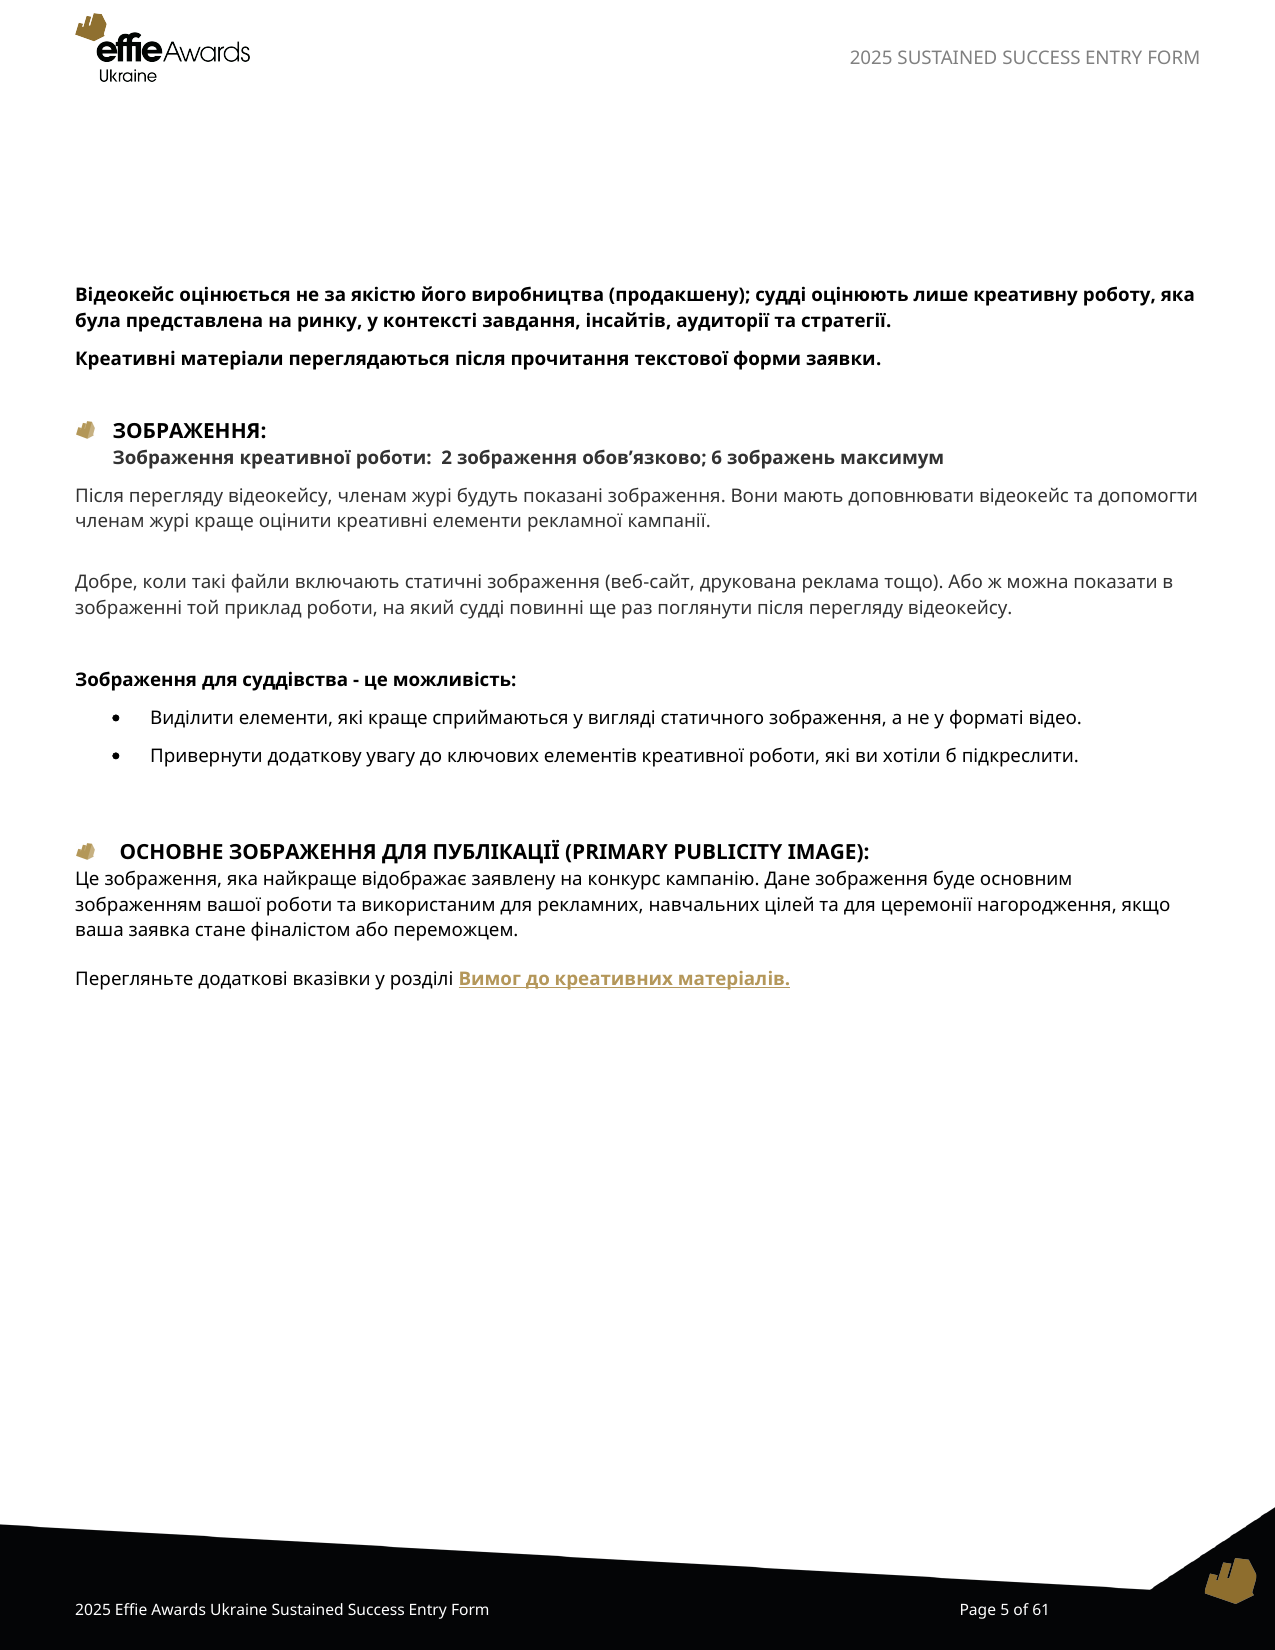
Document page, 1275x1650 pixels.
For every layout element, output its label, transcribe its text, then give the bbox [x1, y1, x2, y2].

text Відеокейс оцінюється не за якістю його виробництва (продакшену); судді оцінюють лише креативну роботу, яка була представлена на ринку, у контексті завдання, інсайтів, аудиторії та стратегії. [75, 281, 1200, 332]
text Добре, коли такі файли включають статичні зображення (веб-сайт, друкована реклама тощо). Або ж можна показати в зображенні той приклад роботи, на який судді повинні ще раз поглянути після перегляду відеокейсу. [75, 546, 1200, 654]
picture [0, 1507, 1275, 1650]
list ОСНОВНЕ ЗОБРАЖЕННЯ ДЛЯ ПУБЛІКАЦІЇ (PRIMARY PUBLICITY IMAGE): [75, 837, 1200, 866]
list Виділити елементи, які краще сприймаються у вигляді статичного зображення, а не у форматі відео. [112, 704, 1200, 730]
text Це зображення, яка найкраще відображає заявлену на конкурс кампанію. Дане зображення буде основним зображенням вашої роботи та використаним для рекламних, навчальних цілей та для церемонії нагородження, якщо ваша заявка стане фіналістом або переможцем. [75, 866, 1200, 942]
picture [75, 13, 250, 82]
picture [76, 843, 95, 860]
picture [76, 421, 95, 439]
list ЗОБРАЖЕННЯ: Зображення креативної роботи: 2 зображення обов’язково; 6 зображень максимум [75, 416, 1200, 470]
text Креативні матеріали переглядаються після прочитання текстової форми заявки. [75, 345, 1200, 371]
text Зображення для суддівства - це можливість: [75, 666, 1200, 692]
list Привернути додаткову увагу до ключових елементів креативної роботи, які ви хотіли б підкреслити. [112, 742, 1200, 802]
text Перегляньте додаткові вказівки у розділі Вимог до креативних матеріалів. [75, 965, 1200, 991]
text Після перегляду відеокейсу, членам журі будуть показані зображення. Вони мають доповнювати відеокейс та допомогти членам журі краще оцінити креативні елементи рекламної кампанії. [75, 482, 1200, 533]
